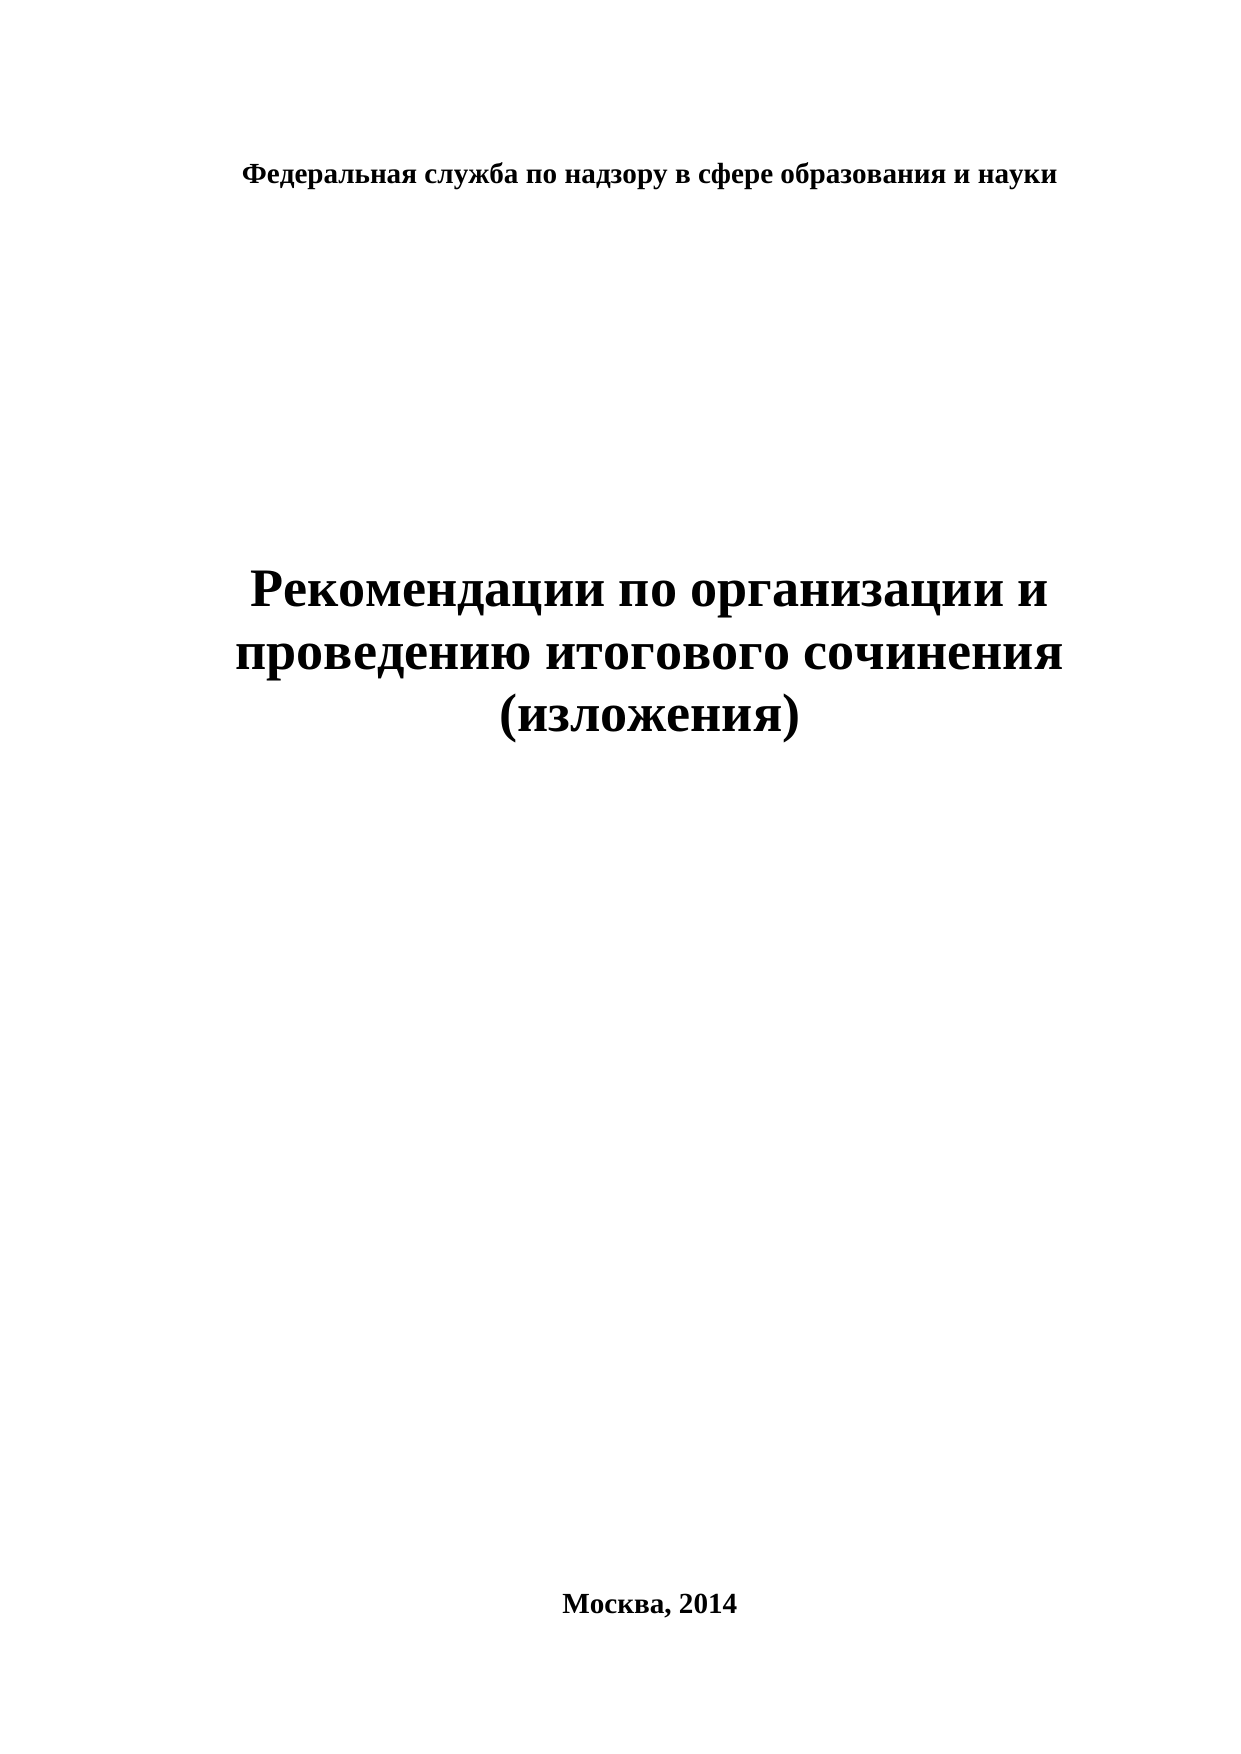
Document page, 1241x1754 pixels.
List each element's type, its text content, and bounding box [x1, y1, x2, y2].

text Москва, 2014 [118, 1587, 1181, 1620]
text Рекомендации по организации и проведению итогового сочинения (изложения) [118, 556, 1181, 743]
subtitle Федеральная служба по надзору в сфере образования и науки [118, 156, 1181, 190]
